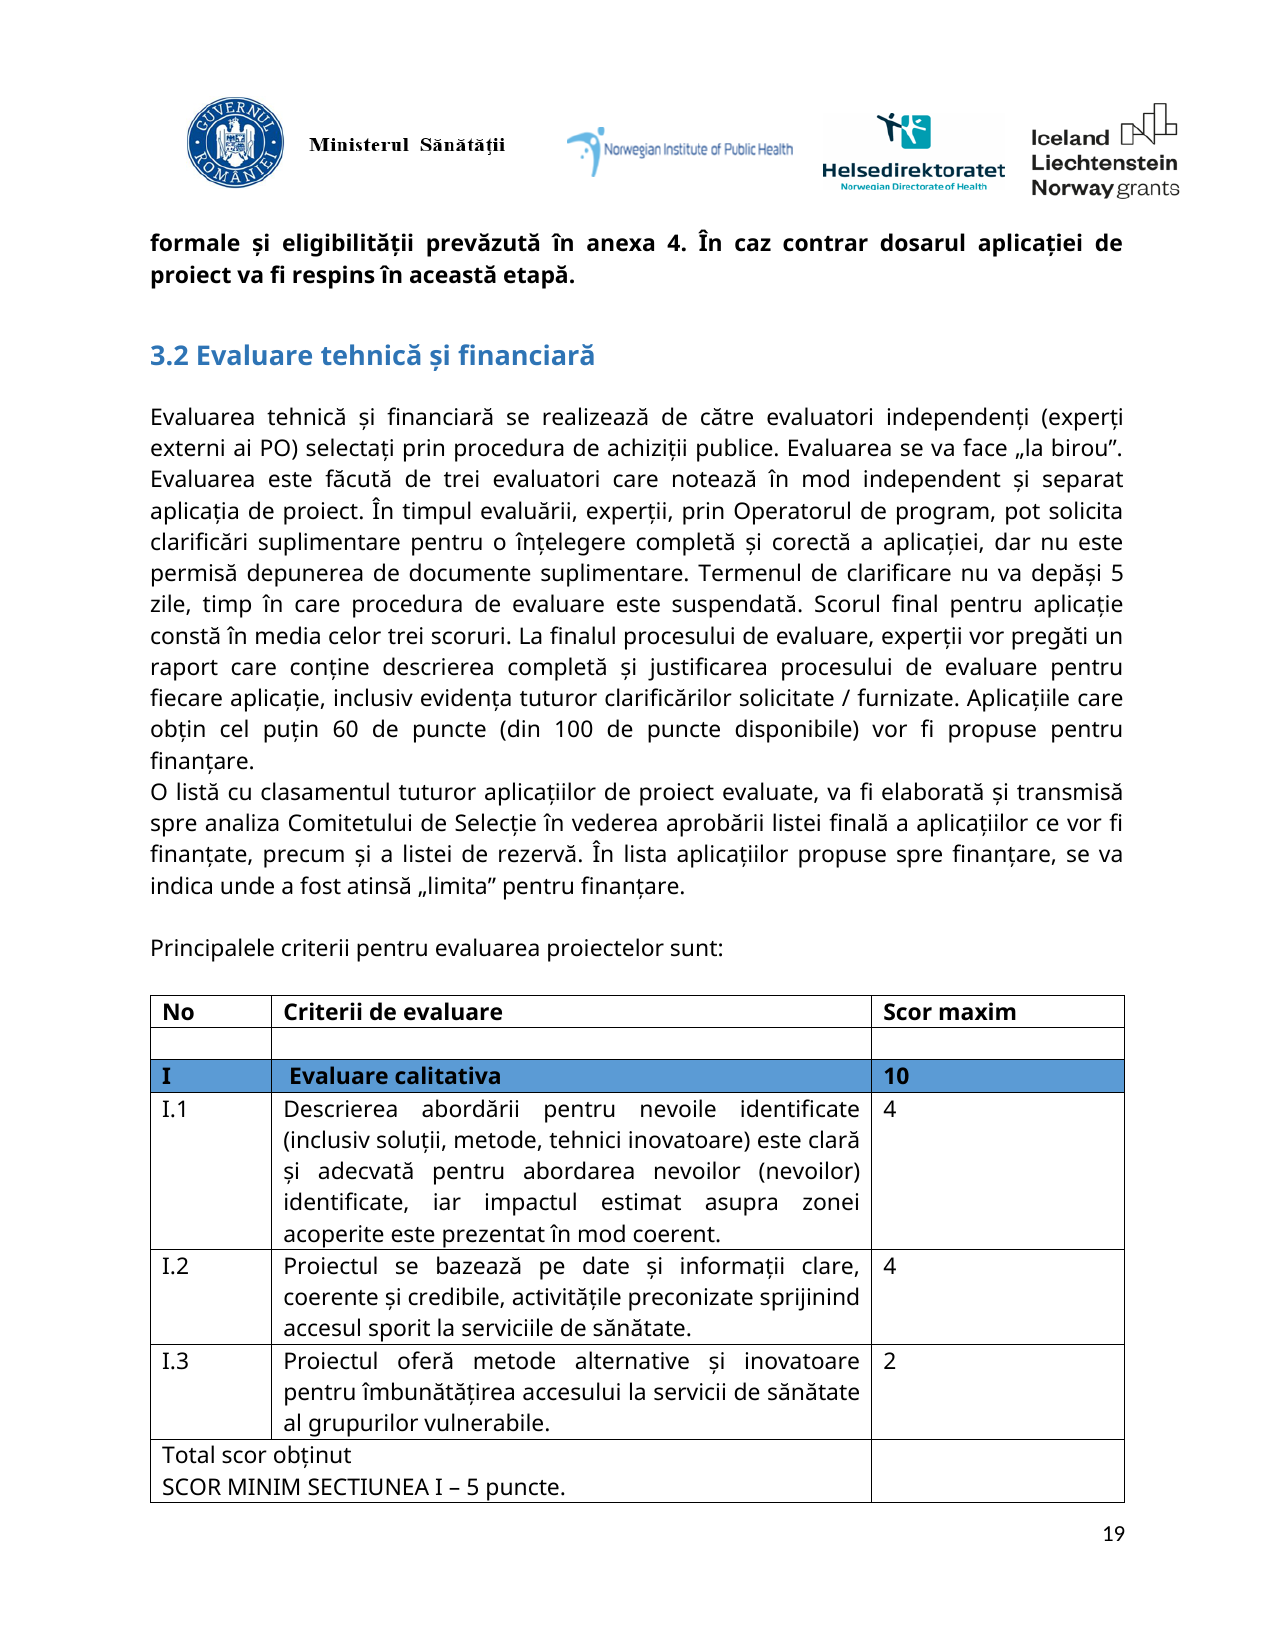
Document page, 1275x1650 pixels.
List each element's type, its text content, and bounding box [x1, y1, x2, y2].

table_cell I.1 [151, 1093, 271, 1249]
table_cell Descrierea abordării pentru nevoile identificate (inclusiv soluții, metode, tehnici inovatoare) este clară și adecvată pentru abordarea nevoilor (nevoilor) identificate, iar impactul estimat asupra zonei acoperite este prezentat în mod coerent. [272, 1093, 871, 1249]
table_header No [151, 996, 271, 1027]
table_cell I.3 [151, 1345, 271, 1438]
table_cell [272, 1028, 871, 1059]
picture [150, 75, 1209, 228]
table_cell 10 [872, 1060, 1124, 1092]
table_cell I.2 [151, 1250, 271, 1344]
text O listă cu clasamentul tuturor aplicațiilor de proiect evaluate, va fi elaborată și transmisă spre analiza Comitetului de Selecție în vederea aprobării listei finală a aplicațiilor ce vor fi finanțate, precum și a listei de rezervă. În lista aplicațiilor propuse spre finanțare, se va indica unde a fost atinsă „limita” pentru finanțare. [150, 776, 1125, 901]
table_cell I [151, 1060, 271, 1092]
subtitle 3.2 Evaluare tehnică și financiară [150, 336, 1125, 373]
table_cell Proiectul oferă metode alternative și inovatoare pentru îmbunătățirea accesului la servicii de sănătate al grupurilor vulnerabile. [272, 1345, 871, 1438]
table_cell [872, 1028, 1124, 1059]
text Evaluarea tehnică și financiară se realizează de către evaluatori independenți (experți externi ai PO) selectați prin procedura de achiziții publice. Evaluarea se va face „la birou”. Evaluarea este făcută de trei evaluatori care notează în mod independent și separat aplicația de proiect. În timpul evaluării, experții, prin Operatorul de program, pot solicita clarificări suplimentare pentru o înțelegere completă și corectă a aplicației, dar nu este permisă depunerea de documente suplimentare. Termenul de clarificare nu va depăși 5 zile, timp în care procedura de evaluare este suspendată. Scorul final pentru aplicație constă în media celor trei scoruri. La finalul procesului de evaluare, experții vor pregăti un raport care conține descrierea completă și justificarea procesului de evaluare pentru fiecare aplicație, inclusiv evidența tuturor clarificărilor solicitate / furnizate. Aplicațiile care obțin cel puțin 60 de puncte (din 100 de puncte disponibile) vor fi propuse pentru finanțare. [150, 401, 1125, 776]
table_cell [151, 1028, 271, 1059]
table_header Scor maxim [872, 996, 1124, 1027]
text Principalele criterii pentru evaluarea proiectelor sunt: [150, 932, 1125, 963]
table_cell 2 [872, 1345, 1124, 1438]
table_cell [872, 1440, 1124, 1502]
table_header Criterii de evaluare [272, 996, 871, 1027]
table_cell Proiectul se bazează pe date și informații clare, coerente și credibile, activitățile preconizate sprijinind accesul sporit la serviciile de sănătate. [272, 1250, 871, 1344]
table_cell Total scor obținut SCOR MINIM SECTIUNEA I – 5 puncte. * Daca aplicația nu obtine scorul minim pentru aceasta secțiune, va fi respinsă [151, 1440, 871, 1502]
table_cell Evaluare calitativa [272, 1060, 871, 1092]
table_cell 4 [872, 1250, 1124, 1344]
table_cell 4 [872, 1093, 1124, 1249]
